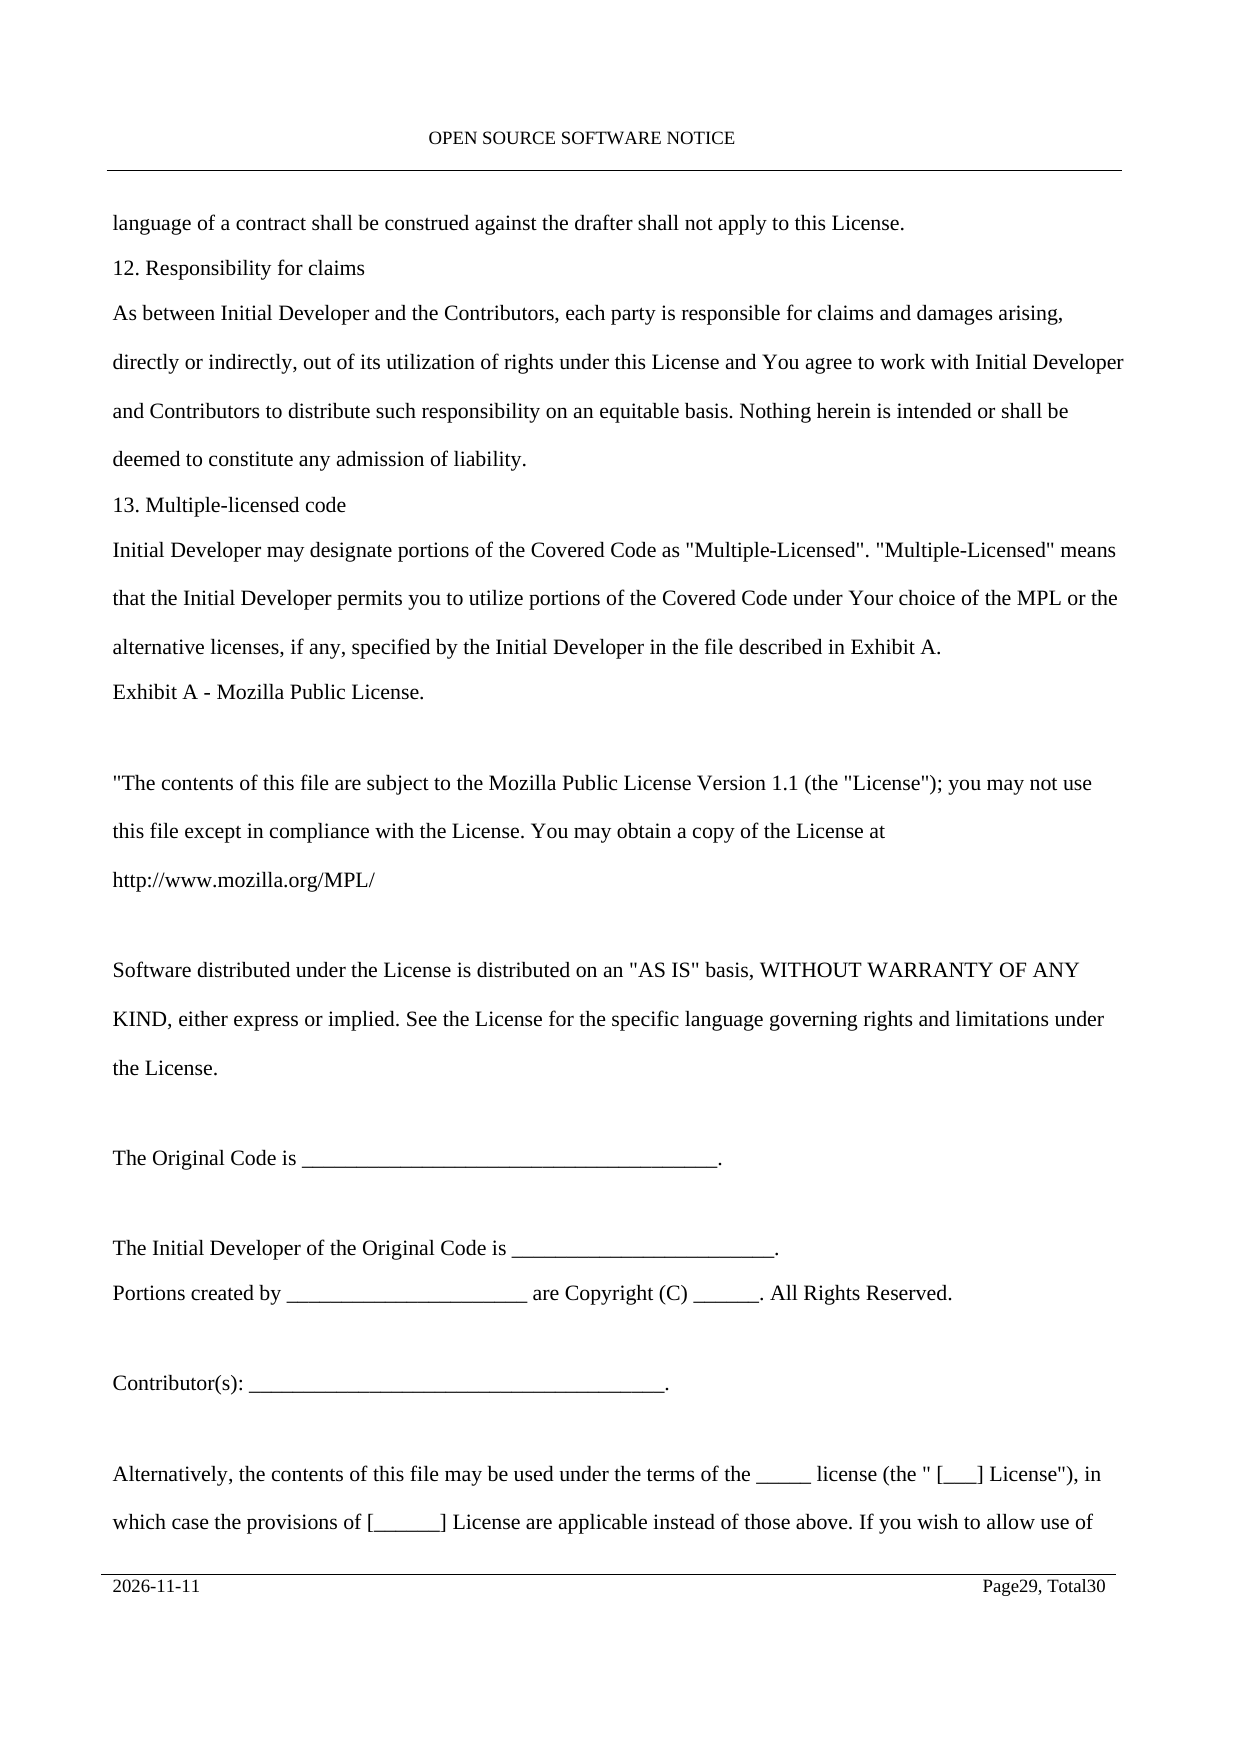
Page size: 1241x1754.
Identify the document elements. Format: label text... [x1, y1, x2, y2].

text Contributor(s): ______________________________________. [112, 1367, 1128, 1399]
text Software distributed under the License is distributed on an "AS IS" basis, WITHOUT WARRANTY OF ANY KIND, either express or implied. See the License for the specific language governing rights and limitations under the License. [112, 953, 1128, 1083]
text The Original Code is ______________________________________. [112, 1141, 1128, 1174]
text Exhibit A - Mozilla Public License. [112, 676, 1128, 708]
text Initial Developer may designate portions of the Covered Code as "Multiple-Licensed". "Multiple-Licensed" means that the Initial Developer permits you to utilize portions of the Covered Code under Your choice of the MPL or the alternative licenses, if any, specified by the Initial Developer in the file described in Exhibit A. [112, 533, 1128, 663]
text Portions created by ______________________ are Copyright (C) ______. All Rights Reserved. [112, 1277, 1128, 1309]
text The Initial Developer of the Original Code is ________________________. [112, 1231, 1128, 1264]
text 13. Multiple-licensed code [112, 488, 1128, 520]
text "The contents of this file are subject to the Mozilla Public License Version 1.1 (the "License"); you may not use this file except in compliance with the License. You may obtain a copy of the License at http://www.mozilla.org/MPL/ [112, 766, 1128, 896]
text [112, 1457, 1128, 1538]
text As between Initial Developer and the Contributors, each party is responsible for claims and damages arising, directly or indirectly, out of its utilization of rights under this License and You agree to work with Initial Developer and Contributors to distribute such responsibility on an equitable basis. Nothing herein is intended or shall be deemed to constitute any admission of liability. [112, 297, 1128, 475]
text 12. Responsibility for claims [112, 251, 1128, 284]
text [112, 206, 1128, 239]
